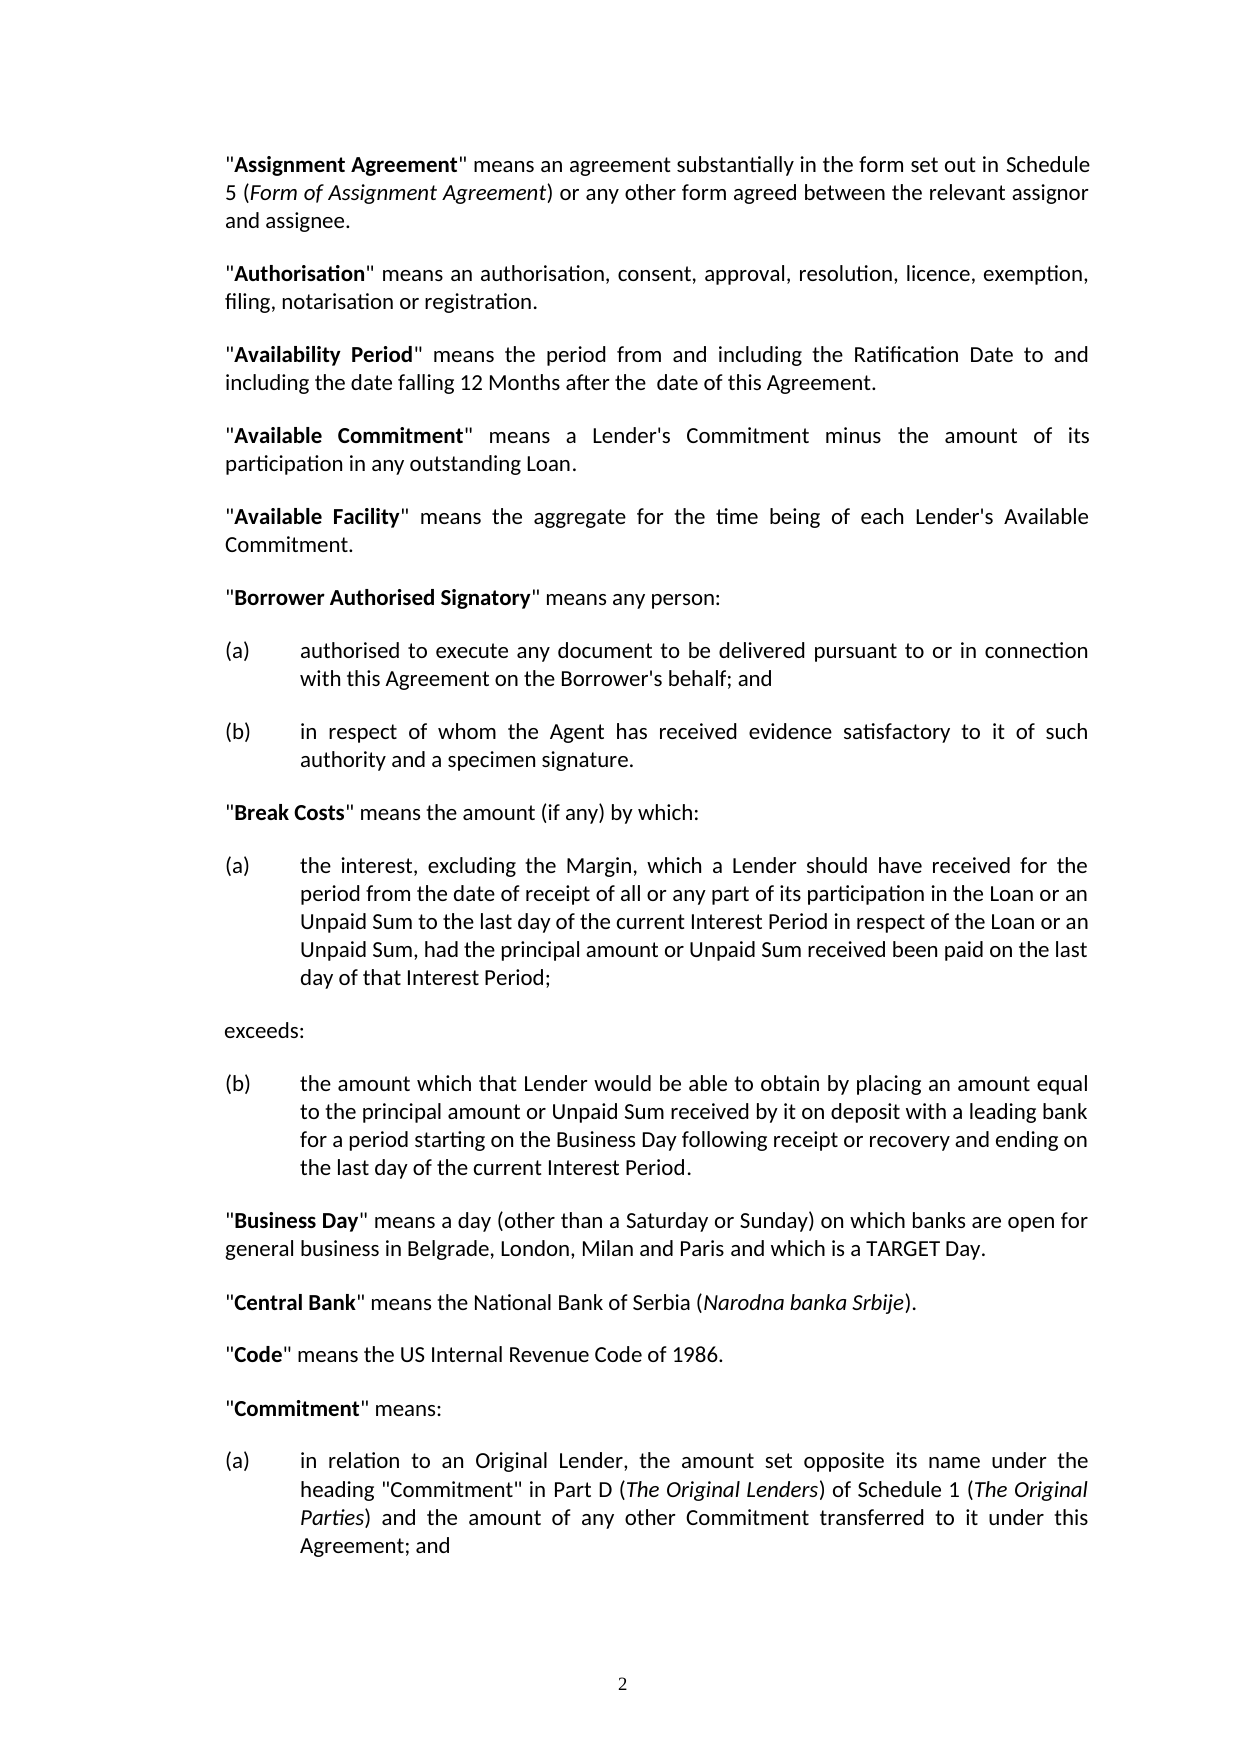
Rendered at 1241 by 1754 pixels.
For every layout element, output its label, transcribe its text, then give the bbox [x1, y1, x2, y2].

text "Authorisation" means an authorisation, consent, approval, resolution, licence, exemption, filing, notarisation or registration. [225, 259, 1090, 315]
text "Central Bank" means the National Bank of Serbia (Narodna banka Srbije). [225, 1288, 1090, 1316]
text the amount which that Lender would be able to obtain by placing an amount equal to the principal amount or Unpaid Sum received by it on deposit with a leading bank for a period starting on the Business Day following receipt or recovery and ending on the last day of the current Interest Period. [225, 1069, 1090, 1182]
text in respect of whom the Agent has received evidence satisfactory to it of such authority and a specimen signature. [225, 717, 1090, 773]
text "Business Day" means a day (other than a Saturday or Sunday) on which banks are open for general business in Belgrade, London, Milan and Paris and which is a TARGET Day. [225, 1207, 1090, 1263]
text "Available Commitment" means a Lender's Commitment minus the amount of its participation in any outstanding Loan. [225, 421, 1090, 477]
text "Break Costs" means the amount (if any) by which: [225, 798, 1090, 826]
text "Availability Period" means the period from and including the Ratification Date to and including the date falling 12 Months after the date of this Agreement. [225, 340, 1090, 396]
text "Assignment Agreement" means an agreement substantially in the form set out in Schedule 5 (Form of Assignment Agreement) or any other form agreed between the relevant assignor and assignee. [225, 150, 1090, 234]
text in relation to an Original Lender, the amount set opposite its name under the heading "Commitment" in Part D (The Original Lenders) of Schedule 1 (The Original Parties) and the amount of any other Commitment transferred to it under this Agreement; and [225, 1447, 1090, 1559]
text exceeds: [224, 1016, 1090, 1044]
text authorised to execute any document to be delivered pursuant to or in connection with this Agreement on the Borrower's behalf; and [225, 636, 1090, 692]
text "Code" means the US Internal Revenue Code of 1986. [225, 1341, 1090, 1369]
text the interest, excluding the Margin, which a Lender should have received for the period from the date of receipt of all or any part of its participation in the Loan or an Unpaid Sum to the last day of the current Interest Period in respect of the Loan or an Unpaid Sum, had the principal amount or Unpaid Sum received been paid on the last day of that Interest Period; [225, 851, 1090, 991]
text "Available Facility" means the aggregate for the time being of each Lender's Available Commitment. [225, 502, 1090, 558]
text "Borrower Authorised Signatory" means any person: [225, 583, 1090, 611]
text "Commitment" means: [225, 1394, 1090, 1422]
